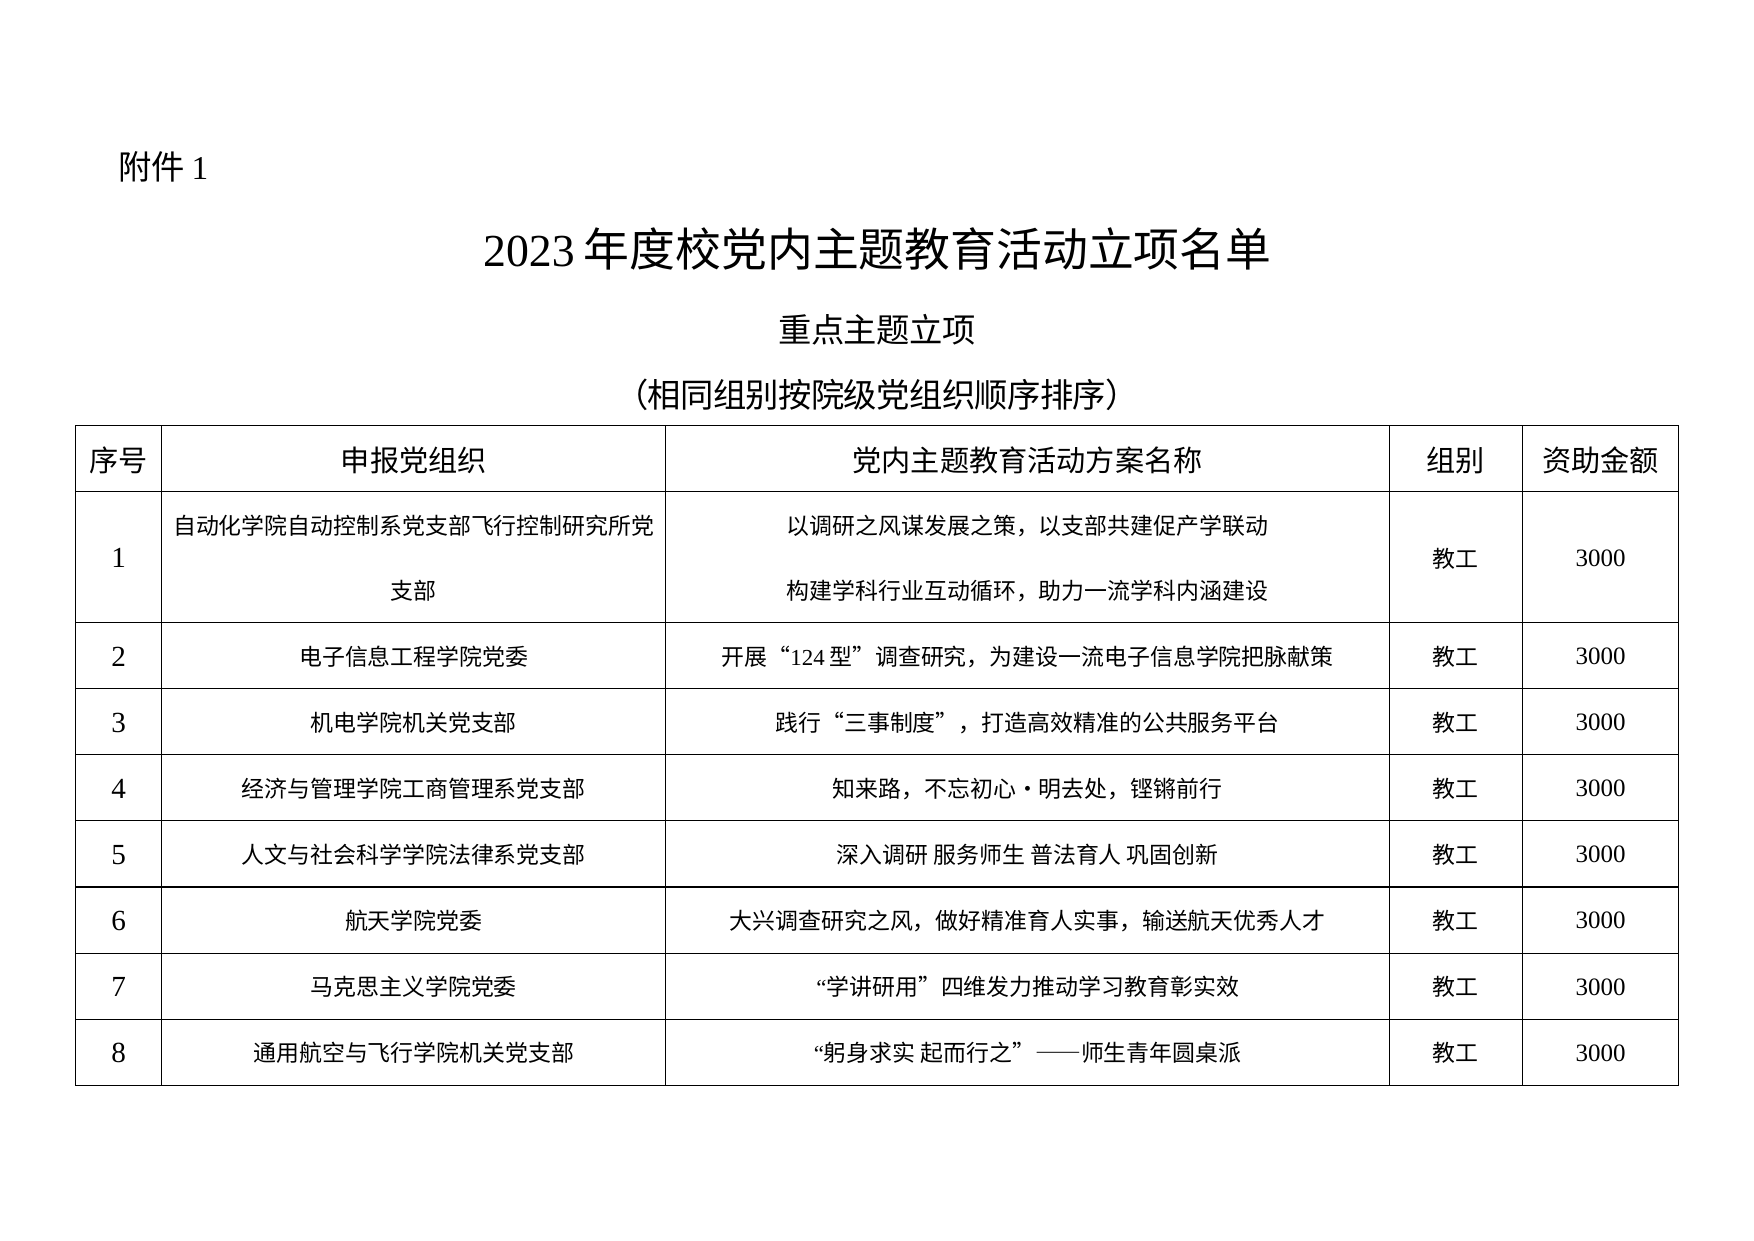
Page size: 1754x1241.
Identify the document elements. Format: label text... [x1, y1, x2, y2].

table_cell 知来路，不忘初心•明去处，铿锵前行 [666, 755, 1389, 820]
table_header 资助金额 [1523, 426, 1678, 491]
table_cell 电子信息工程学院党委 [162, 623, 665, 688]
table_cell 教工 [1390, 888, 1522, 952]
table_cell “学讲研用”四维发力推动学习教育彰实效 [666, 954, 1389, 1018]
table_cell 自动化学院自动控制系党支部飞行控制研究所党支部 [162, 492, 665, 622]
table_cell 教工 [1390, 755, 1522, 820]
table_cell 教工 [1390, 1020, 1522, 1084]
text 附件1 [118, 133, 1636, 198]
table_cell 教工 [1390, 689, 1522, 754]
table_cell 3000 [1523, 755, 1678, 820]
table_cell 3000 [1523, 689, 1678, 754]
table_cell 4 [76, 755, 161, 820]
table_cell 教工 [1390, 492, 1522, 622]
table_cell 1 [76, 492, 161, 622]
text 2023年度校党内主题教育活动立项名单 [118, 198, 1636, 295]
table_cell 2 [76, 623, 161, 688]
table_cell 通用航空与飞行学院机关党支部 [162, 1020, 665, 1084]
table_cell 7 [76, 954, 161, 1018]
table_cell 人文与社会科学学院法律系党支部 [162, 821, 665, 886]
table_header 序号 [76, 426, 161, 491]
table_cell 教工 [1390, 821, 1522, 886]
table_cell 机电学院机关党支部 [162, 689, 665, 754]
table_cell 8 [76, 1020, 161, 1084]
table_cell 3000 [1523, 623, 1678, 688]
table_header 申报党组织 [162, 426, 665, 491]
table_cell 3000 [1523, 492, 1678, 622]
table_cell 3000 [1523, 888, 1678, 952]
text 重点主题立项 [118, 295, 1636, 360]
table_cell 深入调研 服务师生 普法育人 巩固创新 [666, 821, 1389, 886]
table_cell 3000 [1523, 954, 1678, 1018]
table_cell 6 [76, 888, 161, 952]
table_header 党内主题教育活动方案名称 [666, 426, 1389, 491]
table_cell 3 [76, 689, 161, 754]
table_cell 以调研之风谋发展之策，以支部共建促产学联动 构建学科行业互动循环，助力一流学科内涵建设 [666, 492, 1389, 622]
table_cell 开展“124型”调查研究，为建设一流电子信息学院把脉献策 [666, 623, 1389, 688]
table_cell 马克思主义学院党委 [162, 954, 665, 1018]
table_header 组别 [1390, 426, 1522, 491]
table_cell 教工 [1390, 954, 1522, 1018]
table_cell 3000 [1523, 1020, 1678, 1084]
table_cell 经济与管理学院工商管理系党支部 [162, 755, 665, 820]
table_cell 践行“三事制度”，打造高效精准的公共服务平台 [666, 689, 1389, 754]
table_cell 大兴调查研究之风，做好精准育人实事，输送航天优秀人才 [666, 888, 1389, 952]
table_cell 教工 [1390, 623, 1522, 688]
table_cell 航天学院党委 [162, 888, 665, 952]
table_cell 3000 [1523, 821, 1678, 886]
table_cell 5 [76, 821, 161, 886]
text （相同组别按院级党组织顺序排序） [118, 360, 1636, 425]
table_cell “躬身求实 起而行之”——师生青年圆桌派 [666, 1020, 1389, 1084]
